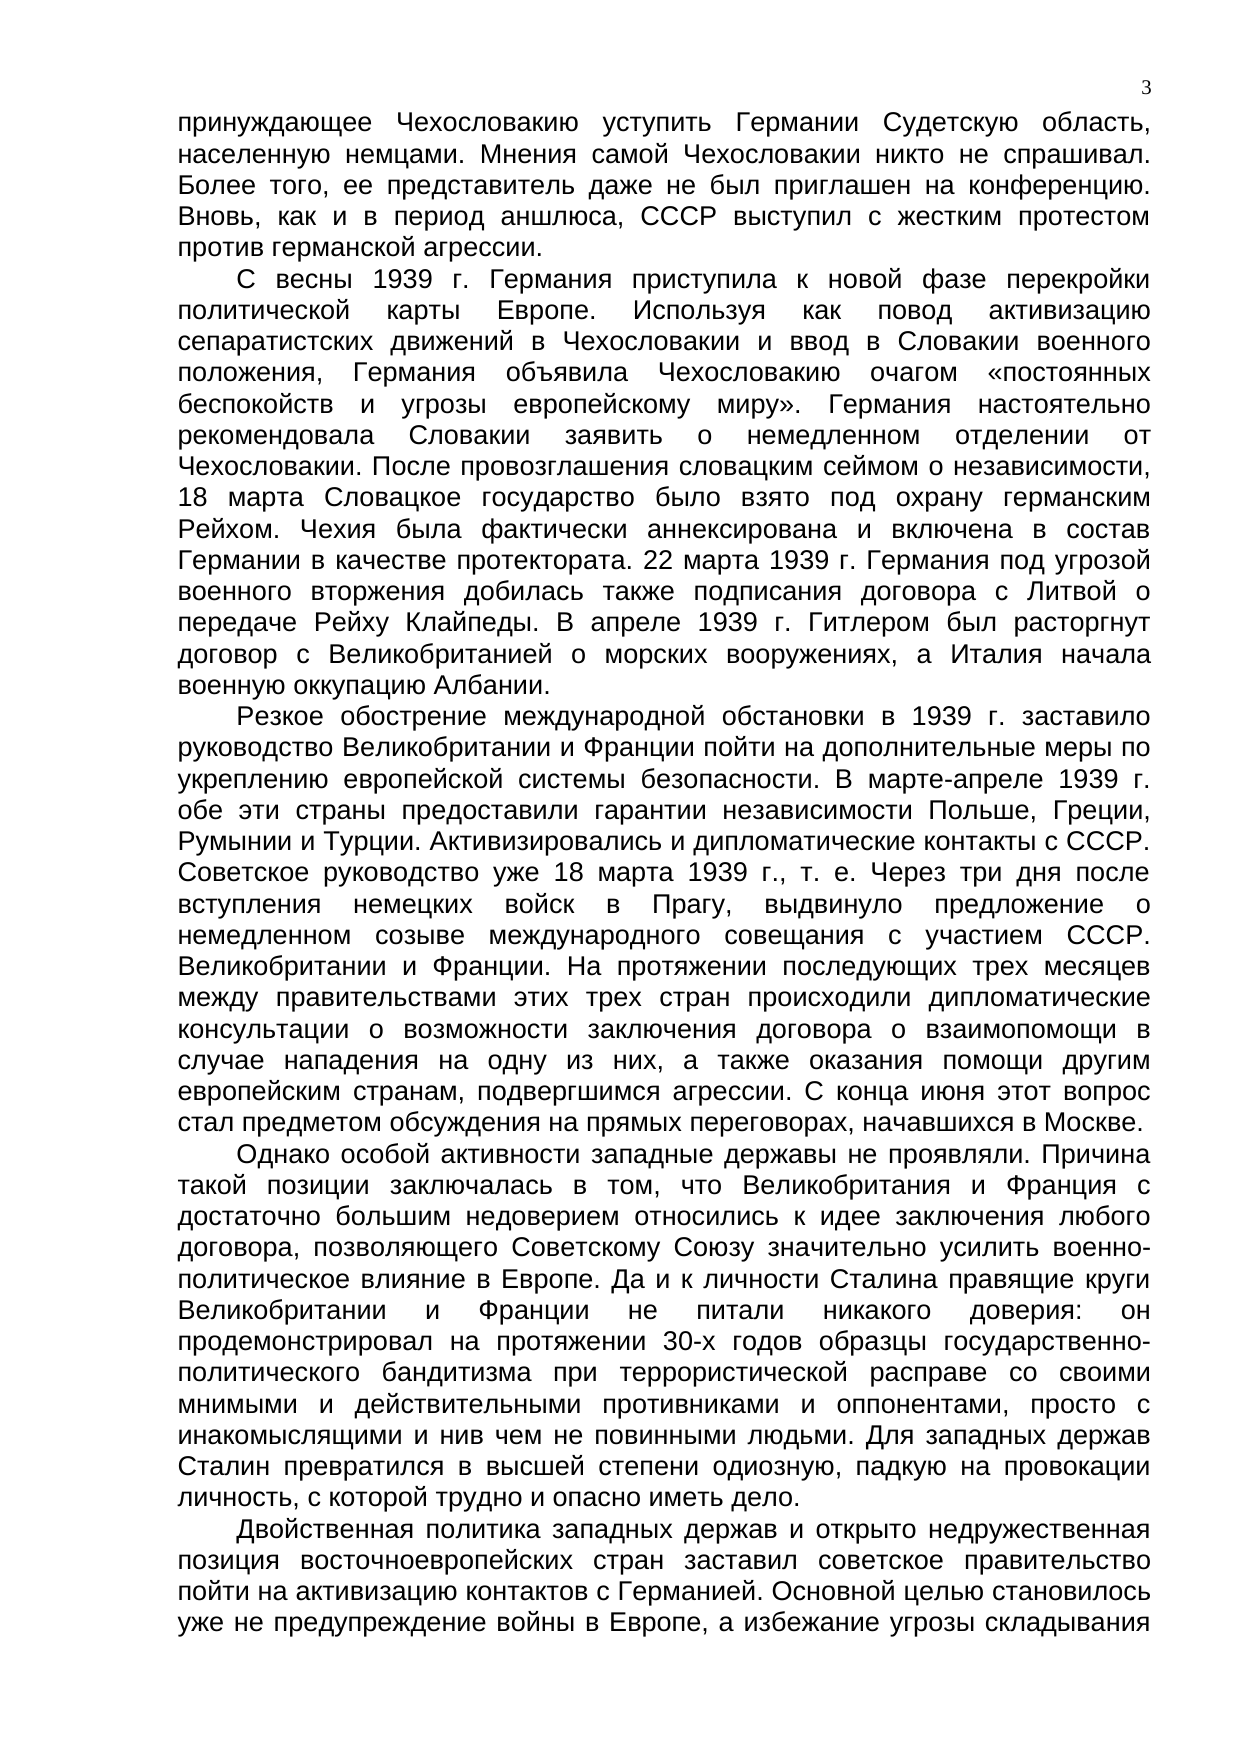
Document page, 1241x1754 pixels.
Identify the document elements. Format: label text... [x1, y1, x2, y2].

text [177, 1513, 1152, 1638]
text Однако особой активности западные державы не проявляли. Причина такой позиции заключалась в том, что Великобритания и Франция с достаточно большим недоверием относились к идее заключения любого договора, позволяющего Советскому Союзу значительно усилить военно-политическое влияние в Европе. Да и к личности Сталина правящие круги Великобритании и Франции не питали никакого доверия: он продемонстрировал на протяжении 30-х годов образцы государственно-политического бандитизма при террористической расправе со своими мнимыми и действительными противниками и оппонентами, просто с инакомыслящими и нив чем не повинными людьми. Для западных держав Сталин превратился в высшей степени одиозную, падкую на провокации личность, с которой трудно и опасно иметь дело. [177, 1138, 1152, 1513]
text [177, 106, 1152, 263]
text Резкое обострение международной обстановки в 1939 г. заставило руководство Великобритании и Франции пойти на дополнительные меры по укреплению европейской системы безопасности. В марте-апреле 1939 г. обе эти страны предоставили гарантии независимости Польше, Греции, Румынии и Турции. Активизировались и дипломатические контакты с СССР. Советское руководство уже 18 марта 1939 г., т. е. Через три дня после вступления немецких войск в Прагу, выдвинуло предложение о немедленном созыве международного совещания с участием СССР. Великобритании и Франции. На протяжении последующих трех месяцев между правительствами этих трех стран происходили дипломатические консультации о возможности заключения договора о взаимопомощи в случае нападения на одну из них, а также оказания помощи другим европейским странам, подвергшимся агрессии. С конца июня этот вопрос стал предметом обсуждения на прямых переговорах, начавшихся в Москве. [177, 700, 1152, 1138]
text С весны 1939 г. Германия приступила к новой фазе перекройки политической карты Европе. Используя как повод активизацию сепаратистских движений в Чехословакии и ввод в Словакии военного положения, Германия объявила Чехословакию очагом «постоянных беспокойств и угрозы европейскому миру». Германия настоятельно рекомендовала Словакии заявить о немедленном отделении от Чехословакии. После провозглашения словацким сеймом о независимости, 18 марта Словацкое государство было взято под охрану германским Рейхом. Чехия была фактически аннексирована и включена в состав Германии в качестве протектората. 22 марта 1939 г. Германия под угрозой военного вторжения добилась также подписания договора с Литвой о передаче Рейху Клайпеды. В апреле 1939 г. Гитлером был расторгнут договор с Великобританией о морских вооружениях, а Италия начала военную оккупацию Албании. [177, 263, 1152, 700]
